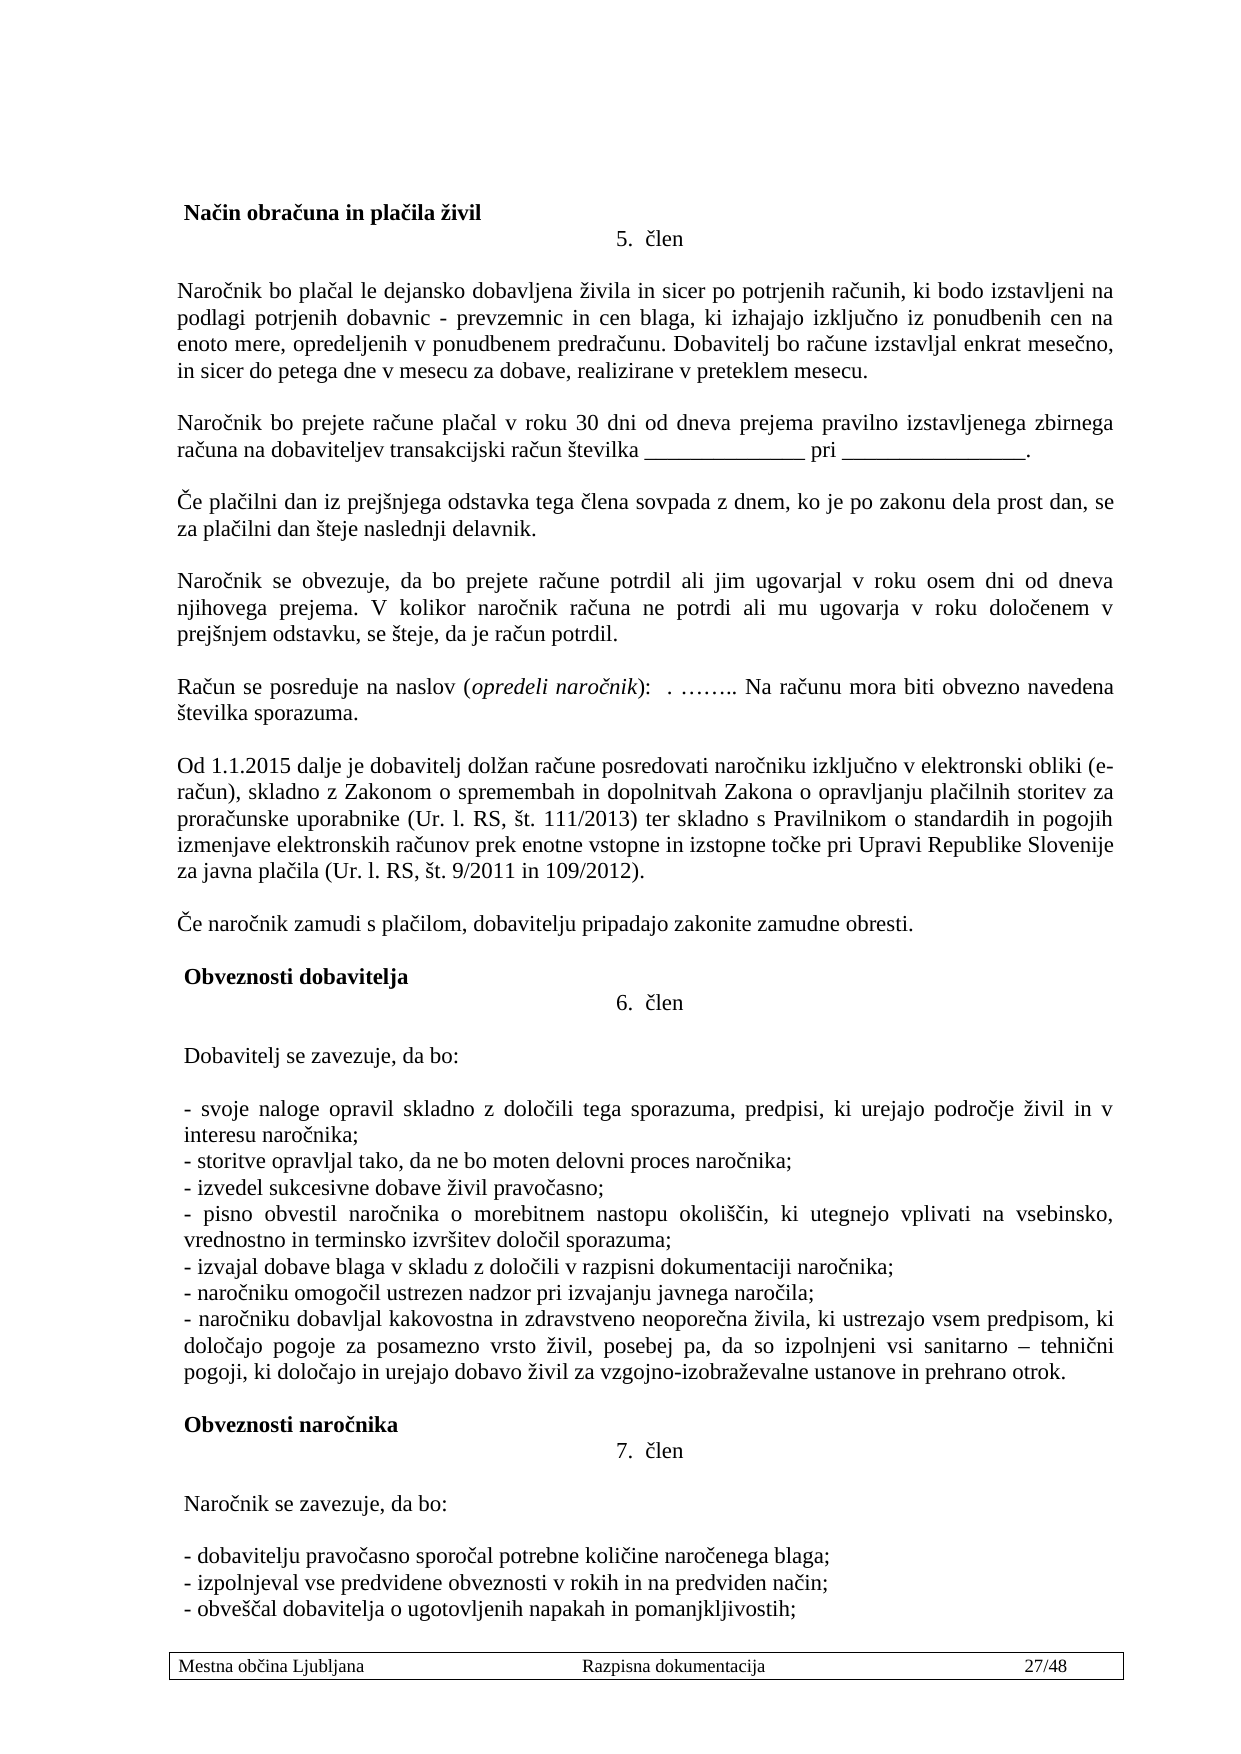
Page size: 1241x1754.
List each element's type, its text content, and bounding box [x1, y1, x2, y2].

text Obveznosti dobavitelja [184, 963, 1115, 989]
text - svoje naloge opravil skladno z določili tega sporazuma, predpisi, ki urejajo področje živil in v interesu naročnika; [184, 1094, 1115, 1147]
text Če plačilni dan iz prejšnjega odstavka tega člena sovpada z dnem, ko je po zakonu dela prost dan, se za plačilni dan šteje naslednji delavnik. [177, 488, 1115, 541]
list Naročnik se zavezuje, da bo: [184, 1490, 1115, 1516]
text - pisno obvestil naročnika o morebitnem nastopu okoliščin, ki utegnejo vplivati na vsebinsko, vrednostno in terminsko izvršitev določil sporazuma; [184, 1200, 1115, 1253]
text Naročnik bo plačal le dejansko dobavljena živila in sicer po potrjenih računih, ki bodo izstavljeni na podlagi potrjenih dobavnic - prevzemnic in cen blaga, ki izhajajo izključno iz ponudbenih cen na enoto mere, opredeljenih v ponudbenem predračunu. Dobavitelj bo račune izstavljal enkrat mesečno, in sicer do petega dne v mesecu za dobave, realizirane v preteklem mesecu. [177, 278, 1115, 383]
text Dobavitelj se zavezuje, da bo: [184, 1042, 1115, 1068]
text Račun se posreduje na naslov (opredeli naročnik): . …….. Na računu mora biti obvezno navedena številka sporazuma. [177, 673, 1115, 726]
text Naročnik se obvezuje, da bo prejete račune potrdil ali jim ugovarjal v roku osem dni od dneva njihovega prejema. V kolikor naročnik računa ne potrdi ali mu ugovarja v roku določenem v prejšnjem odstavku, se šteje, da je račun potrdil. [177, 567, 1115, 647]
list člen [184, 225, 1115, 251]
text - naročniku dobavljal kakovostna in zdravstveno neoporečna živila, ki ustrezajo vsem predpisom, ki določajo pogoje za posamezno vrsto živil, posebej pa, da so izpolnjeni vsi sanitarno – tehnični pogoji, ki določajo in urejajo dobavo živil za vzgojno-izobraževalne ustanove in prehrano otrok. [184, 1305, 1115, 1384]
text Naročnik bo prejete račune plačal v roku 30 dni od dneva prejema pravilno izstavljenega zbirnega računa na dobaviteljev transakcijski račun številka ______________ pri ________________. [177, 409, 1115, 462]
list člen [184, 1437, 1115, 1463]
text Način obračuna in plačila živil [184, 198, 1115, 225]
text - izvedel sukcesivne dobave živil pravočasno; [184, 1174, 1115, 1200]
text - izvajal dobave blaga v skladu z določili v razpisni dokumentaciji naročnika; [184, 1253, 1115, 1279]
list Obveznosti naročnika [184, 1411, 1115, 1437]
text Od 1.1.2015 dalje je dobavitelj dolžan račune posredovati naročniku izključno v elektronski obliki (e-račun), skladno z Zakonom o spremembah in dopolnitvah Zakona o opravljanju plačilnih storitev za proračunske uporabnike (Ur. l. RS, št. 111/2013) ter skladno s Pravilnikom o standardih in pogojih izmenjave elektronskih računov prek enotne vstopne in izstopne točke pri Upravi Republike Slovenije za javna plačila (Ur. l. RS, št. 9/2011 in 109/2012). [177, 752, 1115, 884]
list - dobavitelju pravočasno sporočal potrebne količine naročenega blaga; [184, 1543, 1115, 1569]
text Če naročnik zamudi s plačilom, dobavitelju pripadajo zakonite zamudne obresti. [177, 910, 1115, 936]
list - obveščal dobavitelja o ugotovljenih napakah in pomanjkljivostih; [184, 1595, 1115, 1622]
list člen [184, 989, 1115, 1016]
text - storitve opravljal tako, da ne bo moten delovni proces naročnika; [184, 1147, 1115, 1174]
text - naročniku omogočil ustrezen nadzor pri izvajanju javnega naročila; [184, 1279, 1115, 1305]
list - izpolnjeval vse predvidene obveznosti v rokih in na predviden način; [184, 1569, 1115, 1595]
